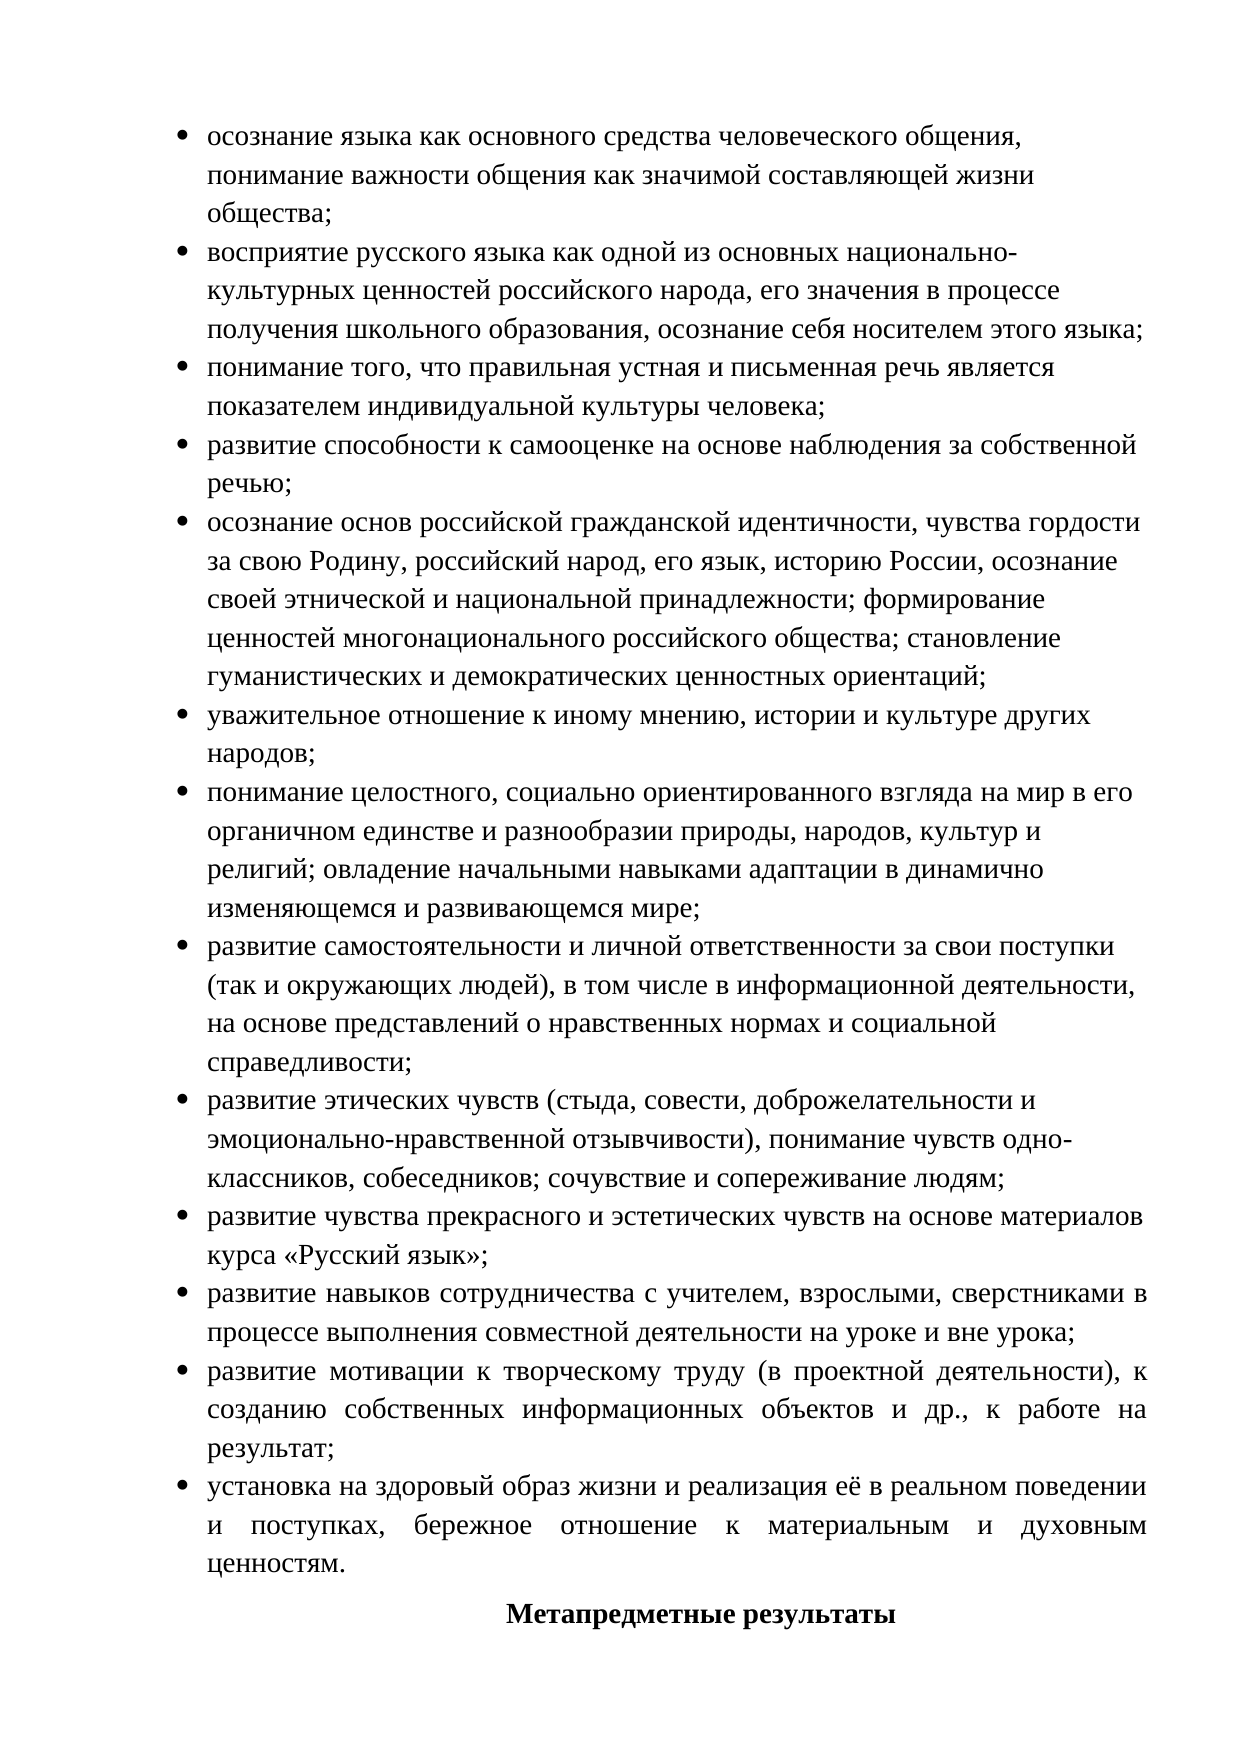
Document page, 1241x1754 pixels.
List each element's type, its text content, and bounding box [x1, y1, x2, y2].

list развитие этических чувств (стыда, совести, доброжелательности и эмоционально-нравственной отзывчивости), понимание чувств одноклассников, собеседников; сочувствие и сопереживание людям; [177, 1082, 1152, 1193]
text Метапредметные результаты [252, 1597, 1149, 1630]
list развитие самостоятельности и личной ответственности за свои поступки (так и окружающих людей), в том числе в информационной деятельности, на основе представлений о нравственных нормах и социальной справедливости; [177, 928, 1152, 1077]
list восприятие русского языка как одной из основных национально-культурных ценностей российского народа, его значения в процессе получения школьного образования, осознание себя носителем этого языка; [177, 234, 1152, 344]
list понимание того, что правильная устная и письменная речь является показателем индивидуальной культуры человека; [177, 349, 1152, 422]
list развитие чувства прекрасного и эстетических чувств на основе материалов курса «Русский язык»; [177, 1198, 1152, 1270]
list развитие способности к самооценке на основе наблюдения за собственной речью; [177, 427, 1152, 499]
list понимание целостного, социально ориентированного взгляда на мир в его органичном единстве и разнообразии природы, народов, культур и религий; овладение начальными навыками адаптации в динамично изменяющемся и развивающемся мире; [177, 774, 1152, 923]
list развитие мотивации к творческому труду (в проектной деятельности), к созданию собственных информационных объектов и др., к работе на результат; [177, 1353, 1147, 1463]
list установка на здоровый образ жизни и реализация её в реальном поведении и поступках, бережное отношение к материальным и духовным ценностям. [177, 1468, 1147, 1579]
list уважительное отношение к иному мнению, истории и культуре других народов; [177, 697, 1152, 769]
list развитие навыков сотрудничества с учителем, взрослыми, сверстниками в процессе выполнения совместной деятельности на уроке и вне урока; [177, 1275, 1147, 1348]
list осознание основ российской гражданской идентичности, чувства гордости за свою Родину, российский народ, его язык, историю России, осознание своей этнической и национальной принадлежности; формирование ценностей многонационального российского общества; становление гуманистических и демократических ценностных ориентаций; [177, 504, 1152, 692]
list осознание языка как основного средства человеческого общения, понимание важности общения как значимой составляющей жизни общества; [177, 118, 1152, 229]
